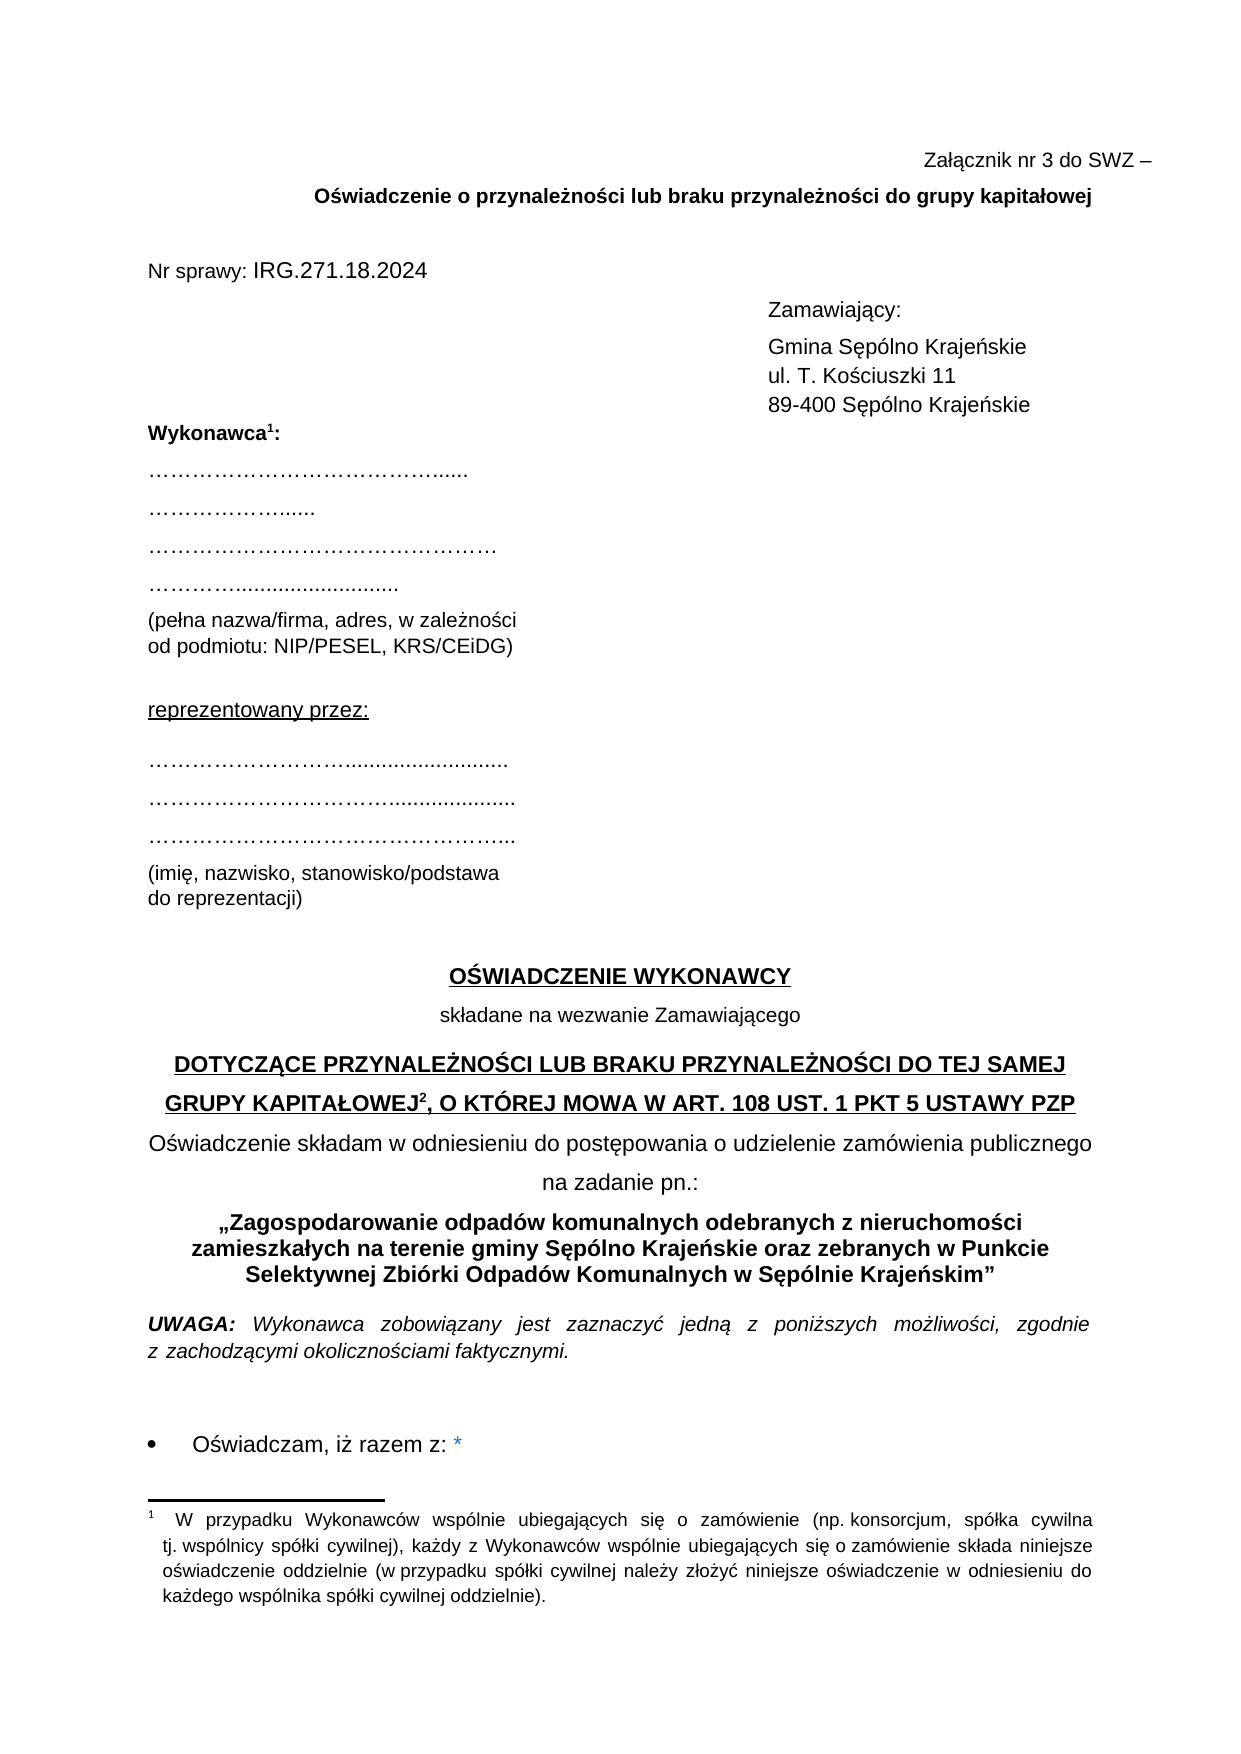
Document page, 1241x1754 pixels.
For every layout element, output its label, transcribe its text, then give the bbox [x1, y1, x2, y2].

text …………………………………......………………......……………………………………………………........................... [148, 457, 517, 596]
text UWAGA: Wykonawca zobowiązany jest zaznaczyć jedną z poniższych możliwości, zgodnie z zachodzącymi okolicznościami faktycznymi. [148, 1312, 1093, 1363]
text Nr sprawy: IRG.271.18.2024 [148, 257, 1093, 283]
text Załącznik nr 3 do SWZ – [148, 148, 1093, 172]
text Oświadczenie składam w odniesieniu do postępowania o udzielenie zamówienia publicznego na zadanie pn.: [148, 1130, 1093, 1196]
text 89-400 Sępólno Krajeńskie [768, 392, 1093, 417]
text reprezentowany przez: [148, 696, 1093, 722]
text Wykonawca: [148, 421, 1093, 445]
text Gmina Sępólno Krajeńskie [768, 334, 1093, 359]
text DOTYCZĄCE PRZYNALEŻNOŚCI LUB BRAKU PRZYNALEŻNOŚCI DO TEJ SAMEJ GRUPY KAPITAŁOWEJ2, O KTÓREJ MOWA W ART. 108 UST. 1 PKT 5 USTAWY PZP [148, 1051, 1093, 1117]
text OŚWIADCZENIE WYKONAWCY [148, 963, 1093, 989]
text (pełna nazwa/firma, adres, w zależności od podmiotu: NIP/PESEL, KRS/CEiDG) [148, 608, 532, 658]
text „Zagospodarowanie odpadów komunalnych odebranych z nieruchomości zamieszkałych na terenie gminy Sępólno Krajeńskie oraz zebranych w Punkcie Selektywnej Zbiórki Odpadów Komunalnych w Sępólnie Krajeńskim” [148, 1209, 1093, 1288]
text ul. T. Kościuszki 11 [768, 363, 1093, 388]
text Oświadczam, iż razem z: * [148, 1431, 1093, 1458]
text składane na wezwanie Zamawiającego [148, 1002, 1093, 1026]
text (imię, nazwisko, stanowisko/podstawa do reprezentacji) [148, 860, 517, 909]
text ………………………...........................…………………………….....................…………………………………………... [148, 747, 517, 848]
text Zamawiający: [148, 296, 1093, 322]
text Oświadczenie o przynależności lub braku przynależności do grupy kapitałowej [148, 183, 1093, 207]
